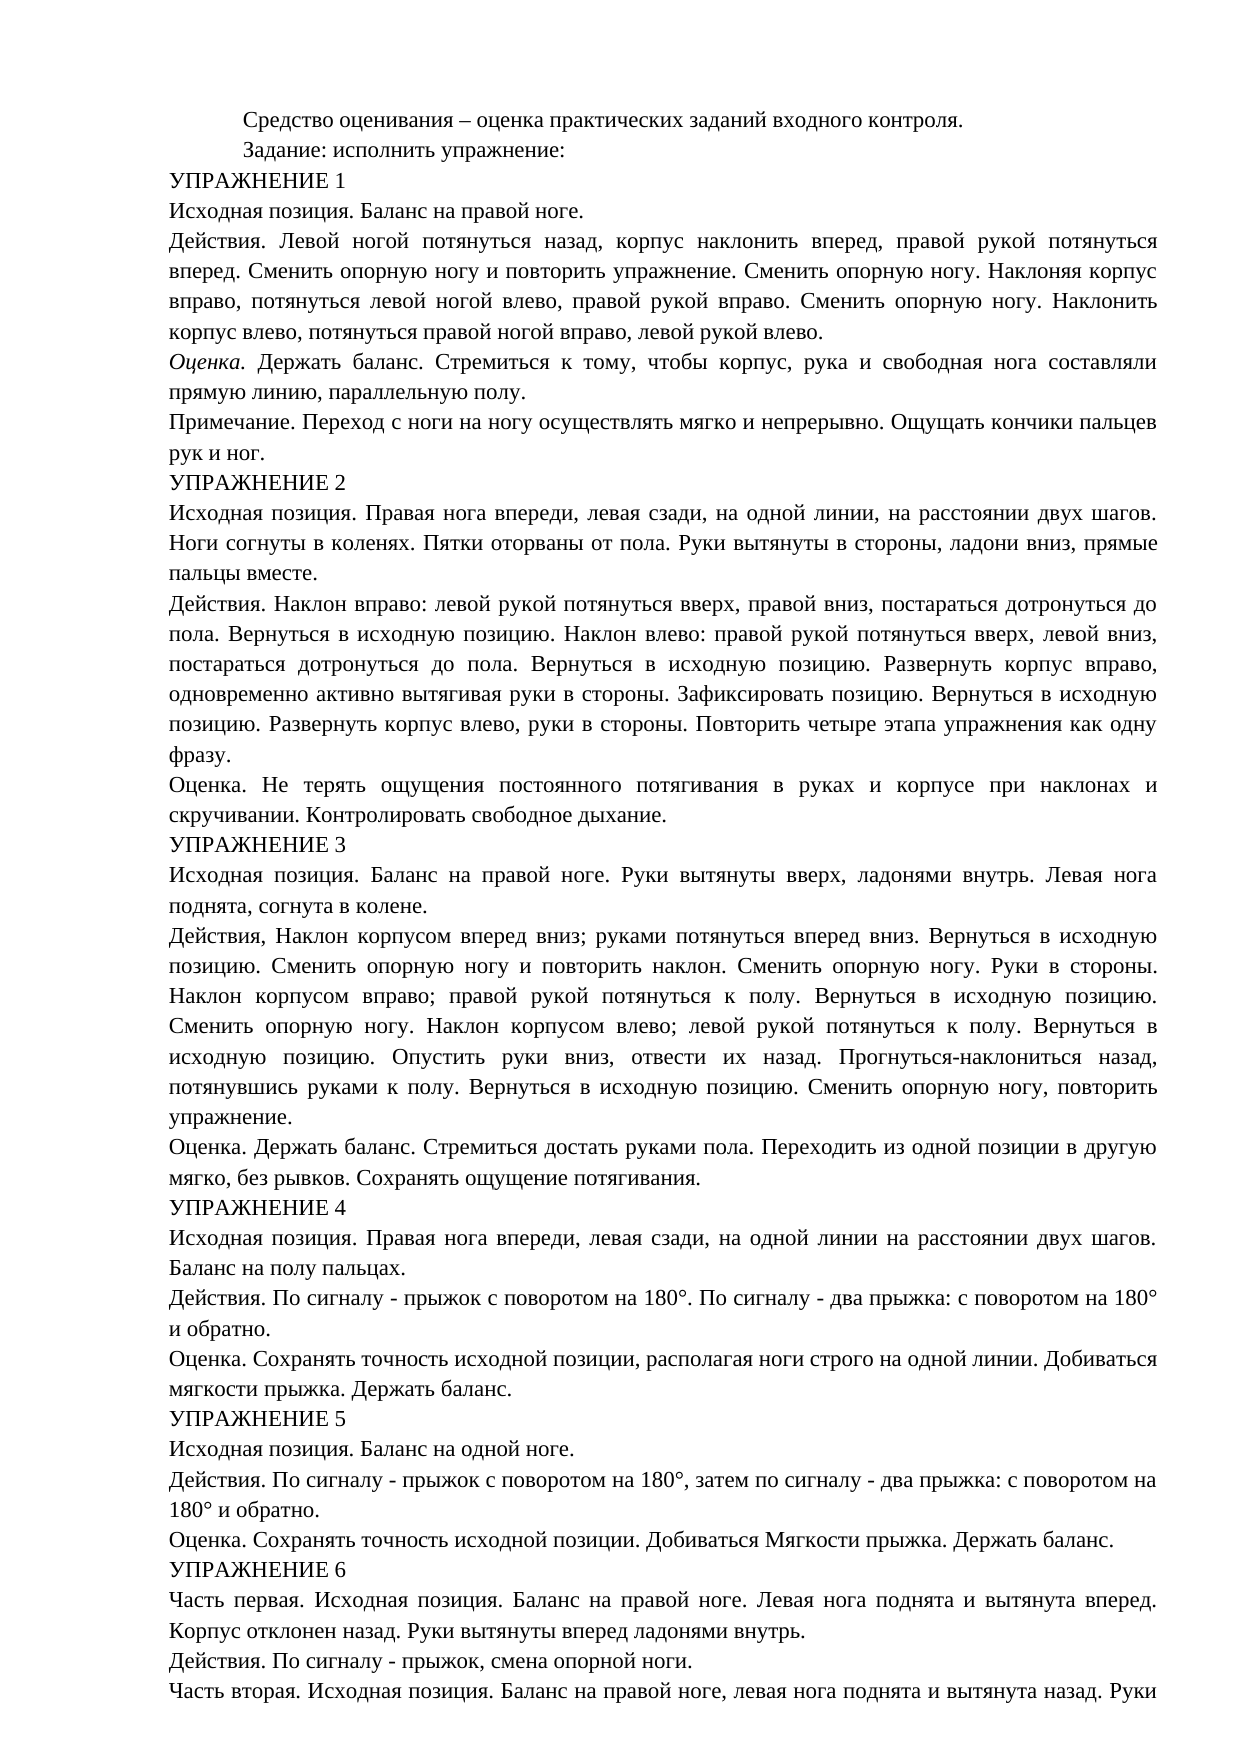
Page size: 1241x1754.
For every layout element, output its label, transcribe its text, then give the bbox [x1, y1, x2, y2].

text Действия. По сигналу - прыжок с поворотом на 180°. По сигналу - два прыжка: с поворотом на 180° и обратно. [169, 1284, 1159, 1341]
text Примечание. Переход с ноги на ногу осуществлять мягко и непрерывно. Ощущать кончики пальцев рук и ног. [169, 408, 1159, 465]
text УПРАЖНЕНИЕ 6 [169, 1556, 1159, 1583]
text Средство оценивания – оценка практических заданий входного контроля. [169, 106, 1159, 133]
text Задание: исполнить упражнение: [169, 136, 1159, 163]
text Действия, Наклон корпусом вперед вниз; руками потянуться вперед вниз. Вернуться в исходную позицию. Сменить опорную ногу и повторить наклон. Сменить опорную ногу. Руки в стороны. Наклон корпусом вправо; правой рукой потянуться к полу. Вернуться в исходную позицию. Сменить опорную ногу. Наклон корпусом влево; левой рукой потянуться к полу. Вернуться в исходную позицию. Опустить руки вниз, отвести их назад. Прогнуться-наклониться назад, потянувшись руками к полу. Вернуться в исходную позицию. Сменить опорную ногу, повторить упражнение. [169, 922, 1159, 1129]
text УПРАЖНЕНИЕ 4 [169, 1194, 1159, 1220]
text УПРАЖНЕНИЕ 5 [169, 1405, 1159, 1432]
text Исходная позиция. Баланс на правой ноге. Руки вытянуты вверх, ладонями внутрь. Левая нога поднята, согнута в колене. [169, 861, 1159, 918]
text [169, 1677, 1159, 1703]
text Исходная позиция. Баланс на правой ноге. [169, 197, 1159, 223]
text Действия. По сигналу - прыжок с поворотом на 180°, затем по сигналу - два прыжка: с поворотом на 180° и обратно. [169, 1466, 1159, 1522]
text Оценка. Держать баланс. Стремиться к тому, чтобы корпус, рука и свободная нога составляли прямую линию, параллельную полу. [169, 348, 1159, 404]
text Действия. По сигналу - прыжок, смена опорной ноги. [169, 1647, 1159, 1673]
text Исходная позиция. Правая нога впереди, левая сзади, на одной линии, на расстоянии двух шагов. Ноги согнуты в коленях. Пятки оторваны от пола. Руки вытянуты в стороны, ладони вниз, прямые пальцы вместе. [169, 499, 1159, 586]
text Действия. Левой ногой потянуться назад, корпус наклонить вперед, правой рукой потянуться вперед. Сменить опорную ногу и повторить упражнение. Сменить опорную ногу. Наклоняя корпус вправо, потянуться левой ногой влево, правой рукой вправо. Сменить опорную ногу. Наклонить корпус влево, потянуться правой ногой вправо, левой рукой влево. [169, 227, 1159, 344]
text Оценка. Сохранять точность исходной позиции, располагая ноги строго на одной линии. Добиваться мягкости прыжка. Держать баланс. [169, 1345, 1159, 1401]
text Оценка. Сохранять точность исходной позиции. Добиваться Мягкости прыжка. Держать баланс. [169, 1526, 1159, 1552]
text Исходная позиция. Правая нога впереди, левая сзади, на одной линии на расстоянии двух шагов. Баланс на полу пальцах. [169, 1224, 1159, 1281]
text Часть первая. Исходная позиция. Баланс на правой ноге. Левая нога поднята и вытянута вперед. Корпус отклонен назад. Руки вытянуты вперед ладонями внутрь. [169, 1586, 1159, 1643]
text Исходная позиция. Баланс на одной ноге. [169, 1435, 1159, 1462]
text УПРАЖНЕНИЕ 3 [169, 831, 1159, 858]
text Оценка. Не терять ощущения постоянного потягивания в руках и корпусе при наклонах и скручивании. Контролировать свободное дыхание. [169, 771, 1159, 827]
text УПРАЖНЕНИЕ 2 [169, 469, 1159, 495]
text УПРАЖНЕНИЕ 1 [169, 167, 1159, 193]
text Действия. Наклон вправо: левой рукой потянуться вверх, правой вниз, постараться дотронуться до пола. Вернуться в исходную позицию. Наклон влево: правой рукой потянуться вверх, левой вниз, постараться дотронуться до пола. Вернуться в исходную позицию. Развернуть корпус вправо, одновременно активно вытягивая руки в стороны. Зафиксировать позицию. Вернуться в исходную позицию. Развернуть корпус влево, руки в стороны. Повторить четыре этапа упражнения как одну фразу. [169, 589, 1159, 767]
text Оценка. Держать баланс. Стремиться достать руками пола. Переходить из одной позиции в другую мягко, без рывков. Сохранять ощущение потягивания. [169, 1133, 1159, 1190]
